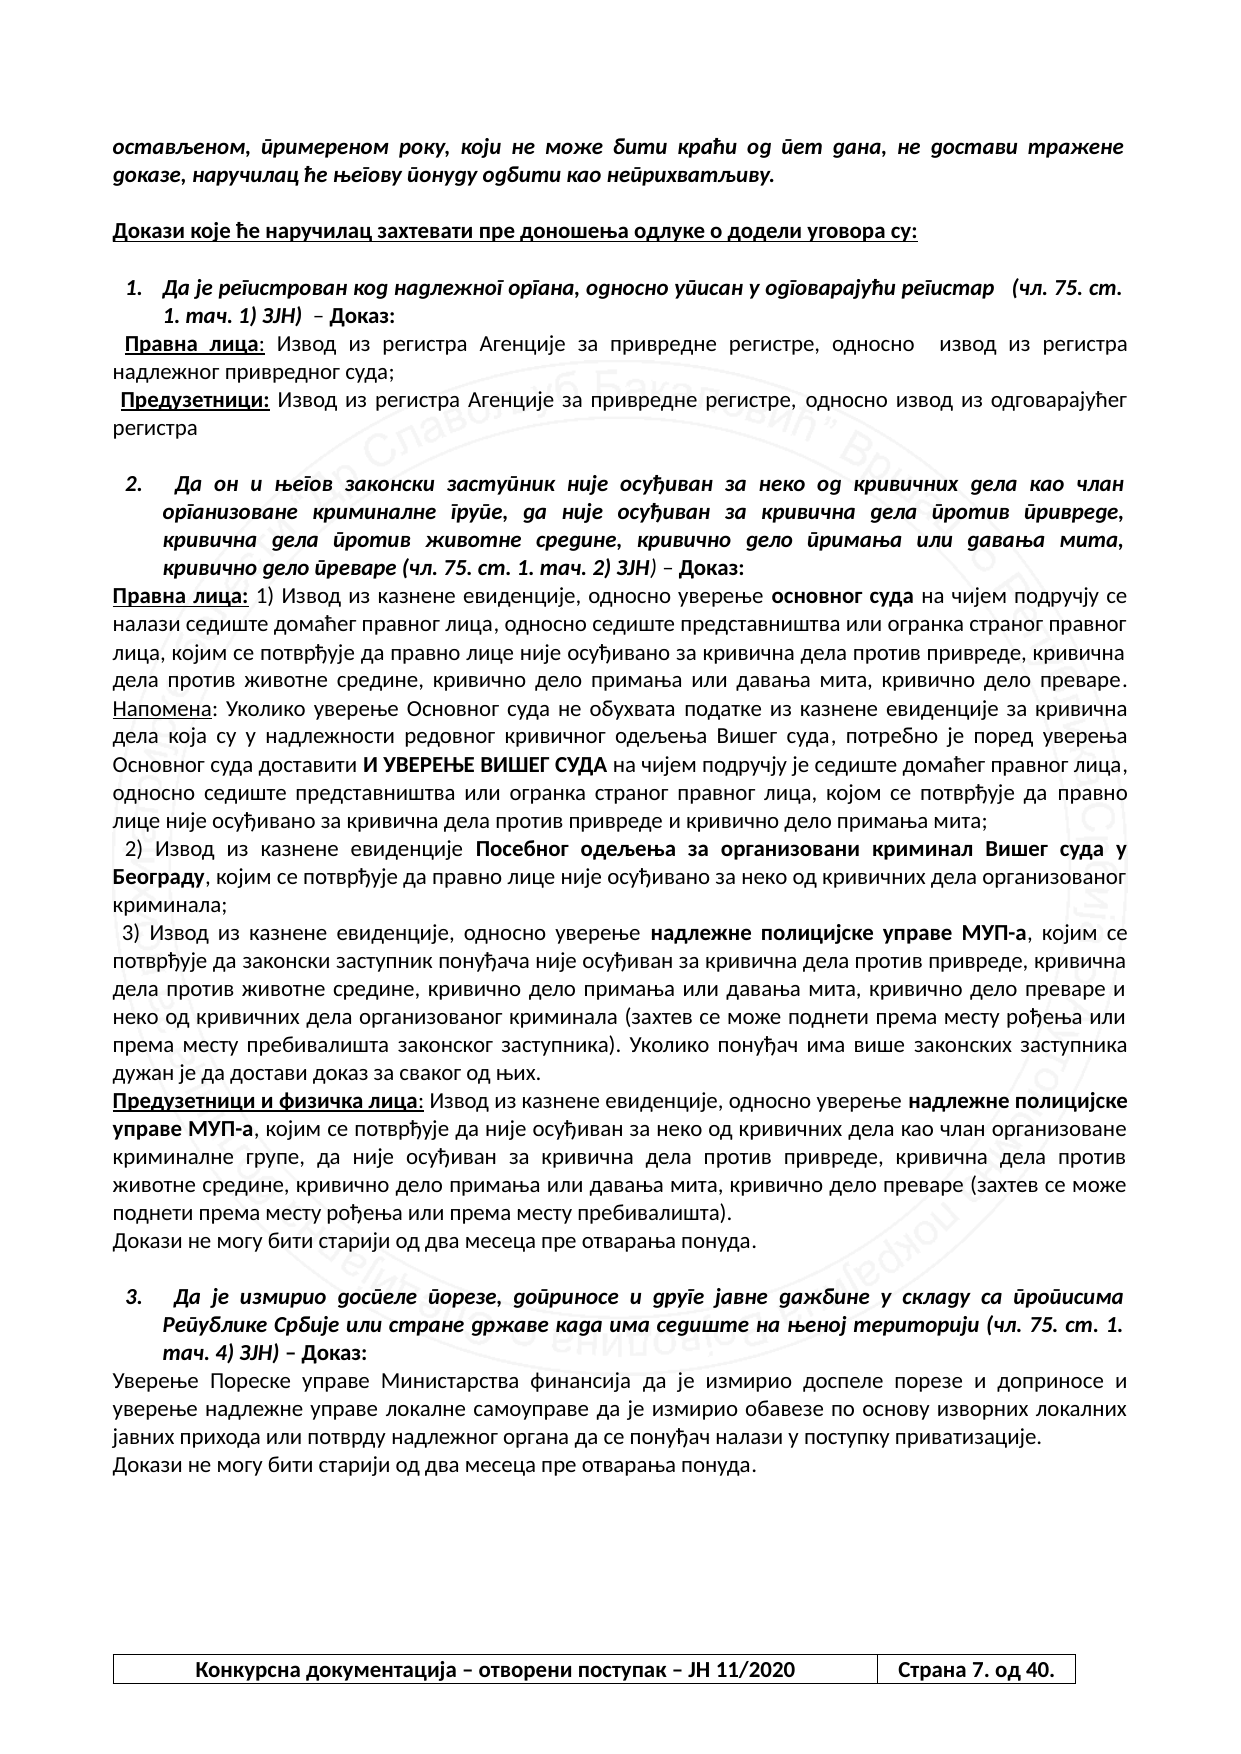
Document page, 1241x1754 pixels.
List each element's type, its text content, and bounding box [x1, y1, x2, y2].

list Да је измирио доспеле порезе, доприносе и друге јавне дажбине у складу са прописима Републике Србије или стране државе када има седиште на њеној територији (чл. 75. ст. 1. тач. 4) ЗЈН) – Доказ: [125, 1282, 1128, 1366]
text Предузетници и физичка лица: Извод из казнене евиденције, односно уверење надлежне полицијске управе МУП-а, којим се потврђује да није осуђиван за неко од кривичних дела као члан организоване криминалне групе, да није осуђиван за кривична дела против привреде, кривична дела против животне средине, кривично дело примања или давања мита, кривично дело преваре (захтев се може поднети према месту рођења или према месту пребивалишта). [112, 1086, 1128, 1226]
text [112, 132, 1128, 188]
text 2) Извод из казнене евиденције Посебног одељења за организовани криминал Вишег суда у Београду, којим се потврђује да правно лице није осуђивано за неко од кривичних дела организованог криминала; [112, 834, 1128, 918]
text Правна лица: 1) Извод из казнене евиденције, односно уверењe основног суда на чијем подручју се налази седиште домаћег правног лица, односно седиште представништва или огранка страног правног лица, којим се потврђује да правно лице није осуђивано за кривична дела против привреде, кривична дела против животне средине, кривично дело примања или давања мита, кривично дело преваре. Напомена: Уколико уверење Основног суда не обухвата податке из казнене евиденције за кривична дела која су у надлежности редовног кривичног одељења Вишег суда, потребно је поред уверења Основног суда доставити И УВЕРЕЊЕ ВИШЕГ СУДА на чијем подручју је седиште домаћег правног лица, односно седиште представништва или огранка страног правног лица, којом се потврђује да правно лице није осуђивано за кривична дела против привреде и кривично дело примања мита; [112, 582, 1128, 834]
text Предузетници: Извод из регистра Агенције за привредне регистре, односно извод из одговарајућег регистра [112, 385, 1128, 441]
list Да је регистрован код надлежног органа, односно уписан у одговарајући регистар (чл. 75. ст. 1. тач. 1) ЗЈН) – Доказ: [125, 273, 1128, 329]
text Докази које ће наручилац захтевати пре доношења одлуке о додели уговора су: [112, 217, 1128, 244]
list Правна лица: Извод из регистра Агенције за привредне регистре, односно извод из регистра надлежног привредног суда; [112, 329, 1128, 385]
text 3) Извод из казнене евиденције, односно уверење надлежне полицијске управе МУП-а, којим се потврђује да законски заступник понуђача није осуђиван за кривична дела против привреде, кривична дела против животне средине, кривично дело примања или давања мита, кривично дело преваре и неко од кривичних дела организованог криминала (захтев се може поднети према месту рођења или према месту пребивалишта законског заступника). Уколико понуђач има више законских заступника дужан је да достави доказ за сваког од њих. [112, 918, 1128, 1086]
list Да он и његов законски заступник није осуђиван за неко од кривичних дела као члан организоване криминалне групе, да није осуђиван за кривична дела против привреде, кривична дела против животне средине, кривично дело примања или давања мита, кривично дело преваре (чл. 75. ст. 1. тач. 2) ЗЈН) – Доказ: [125, 469, 1128, 582]
text Докази не могу бити старији од два месеца пре отварања понуда. [112, 1450, 1128, 1478]
text Уверење Пореске управе Министарства финансија да је измирио доспеле порезе и доприносе и уверење надлежне управе локалне самоуправе да је измирио обавезе по основу изворних локалних јавних прихода или потврду надлежног органа да се понуђач налази у поступку приватизације. [112, 1366, 1128, 1450]
text Докази не могу бити старији од два месеца пре отварања понуда. [112, 1226, 1128, 1254]
